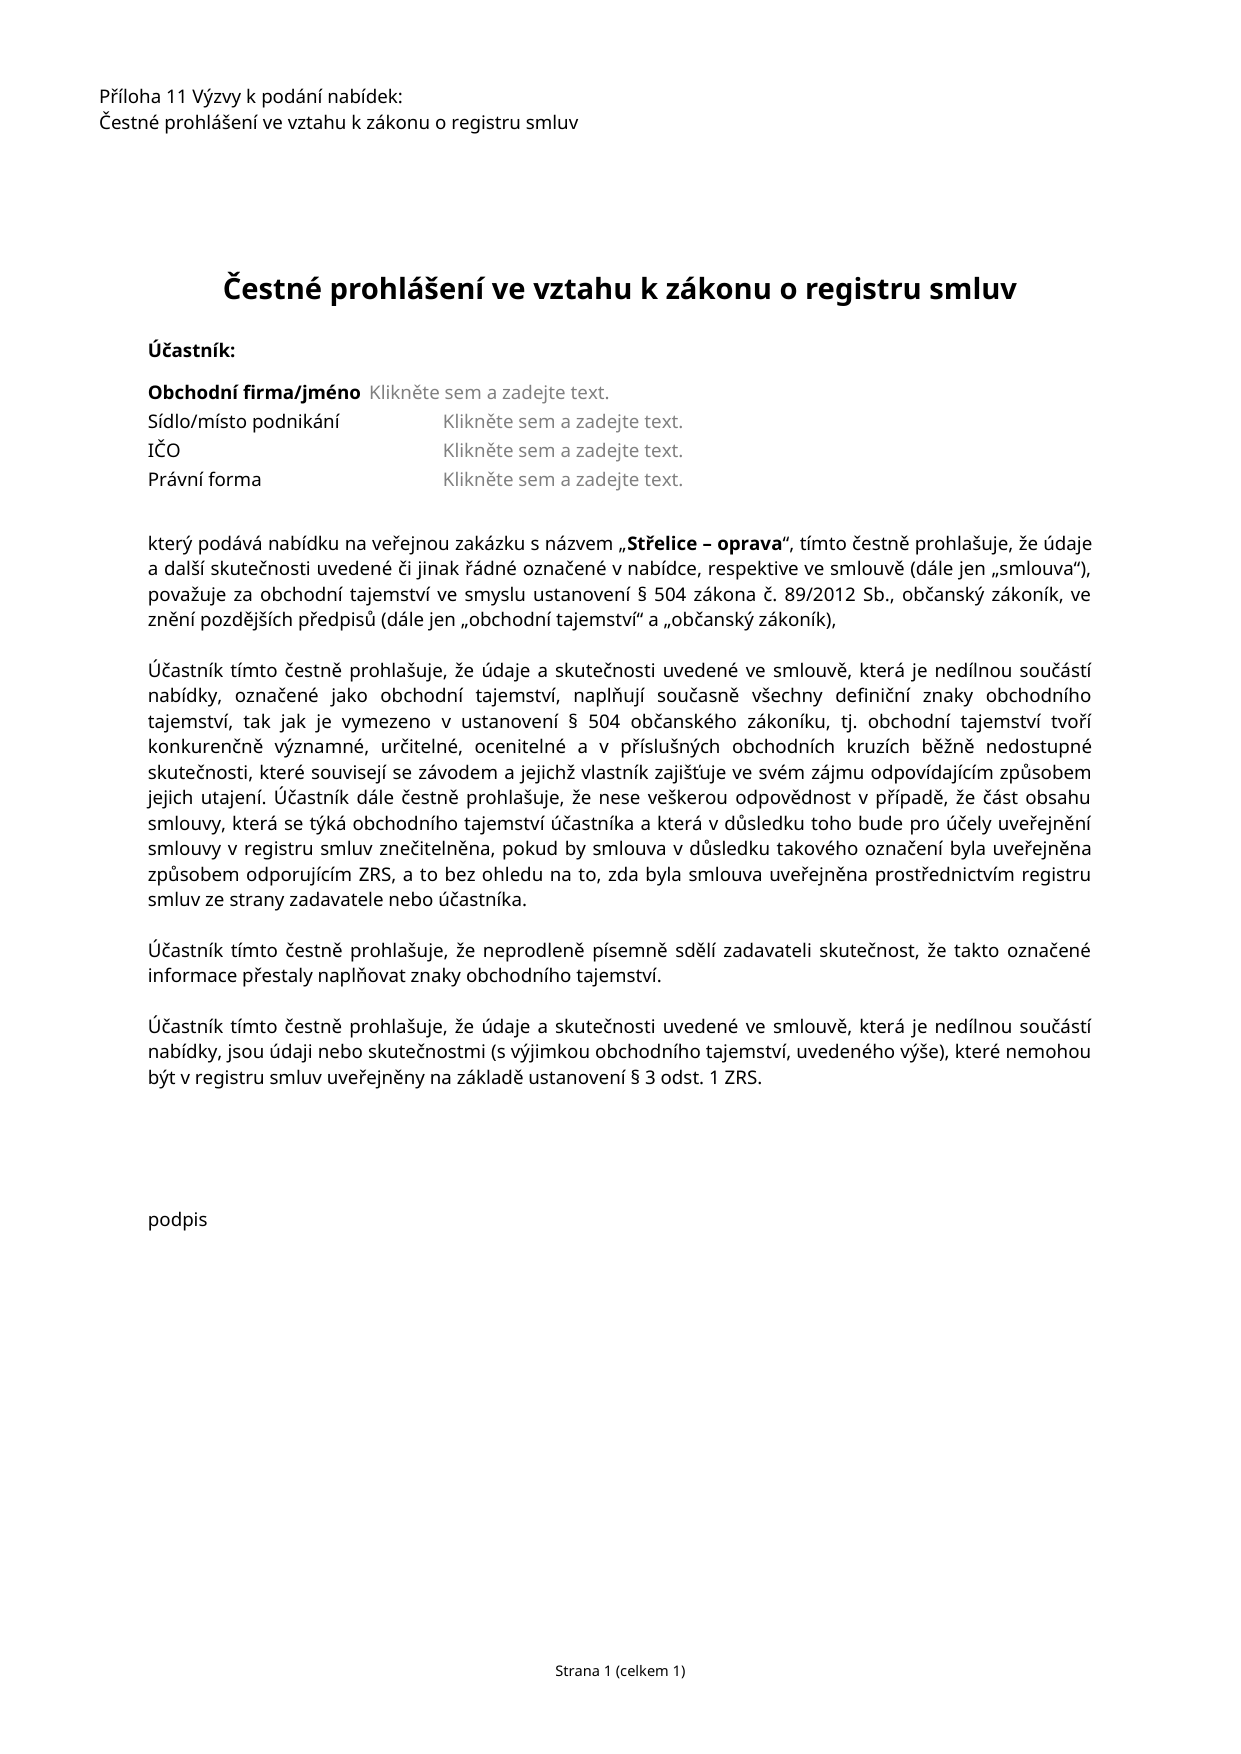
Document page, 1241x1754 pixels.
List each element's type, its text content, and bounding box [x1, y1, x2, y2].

text Účastník: [148, 333, 1093, 364]
text Právní forma [148, 463, 1093, 492]
text podpis [148, 1202, 1092, 1232]
text který podává nabídku na veřejnou zakázku s názvem „Střelice – oprava“, tímto čestně prohlašuje, že údaje a další skutečnosti uvedené či jinak řádné označené v nabídce, respektive ve smlouvě (dále jen „smlouva“), považuje za obchodní tajemství ve smyslu ustanovení § 504 zákona č. 89/2012 Sb., občanský zákoník, ve znění pozdějších předpisů (dále jen „obchodní tajemství“ a „občanský zákoník), [148, 530, 1093, 632]
text Sídlo/místo podnikání [148, 405, 1093, 434]
text Účastník tímto čestně prohlašuje, že neprodleně písemně sdělí zadavateli skutečnost, že takto označené informace přestaly naplňovat znaky obchodního tajemství. [148, 937, 1093, 988]
text Účastník tímto čestně prohlašuje, že údaje a skutečnosti uvedené ve smlouvě, která je nedílnou součástí nabídky, jsou údaji nebo skutečnostmi (s výjimkou obchodního tajemství, uvedeného výše), které nemohou být v registru smluv uveřejněny na základě ustanovení § 3 odst. 1 ZRS. [148, 1013, 1093, 1090]
text Účastník tímto čestně prohlašuje, že údaje a skutečnosti uvedené ve smlouvě, která je nedílnou součástí nabídky, označené jako obchodní tajemství, naplňují současně všechny definiční znaky obchodního tajemství, tak jak je vymezeno v ustanovení § 504 občanského zákoníku, tj. obchodní tajemství tvoří konkurenčně významné, určitelné, ocenitelné a v příslušných obchodních kruzích běžně nedostupné skutečnosti, které souvisejí se závodem a jejichž vlastník zajišťuje ve svém zájmu odpovídajícím způsobem jejich utajení. Účastník dále čestně prohlašuje, že nese veškerou odpovědnost v případě, že část obsahu smlouvy, která se týká obchodního tajemství účastníka a která v důsledku toho bude pro účely uveřejnění smlouvy v registru smluv znečitelněna, pokud by smlouva v důsledku takového označení byla uveřejněna způsobem odporujícím ZRS, a to bez ohledu na to, zda byla smlouva uveřejněna prostřednictvím registru smluv ze strany zadavatele nebo účastníka. [148, 657, 1093, 912]
text Obchodní firma/jméno [148, 376, 1093, 405]
text IČO [148, 434, 1093, 463]
title Čestné prohlášení ve vztahu k zákonu o registru smluv [148, 268, 1093, 308]
